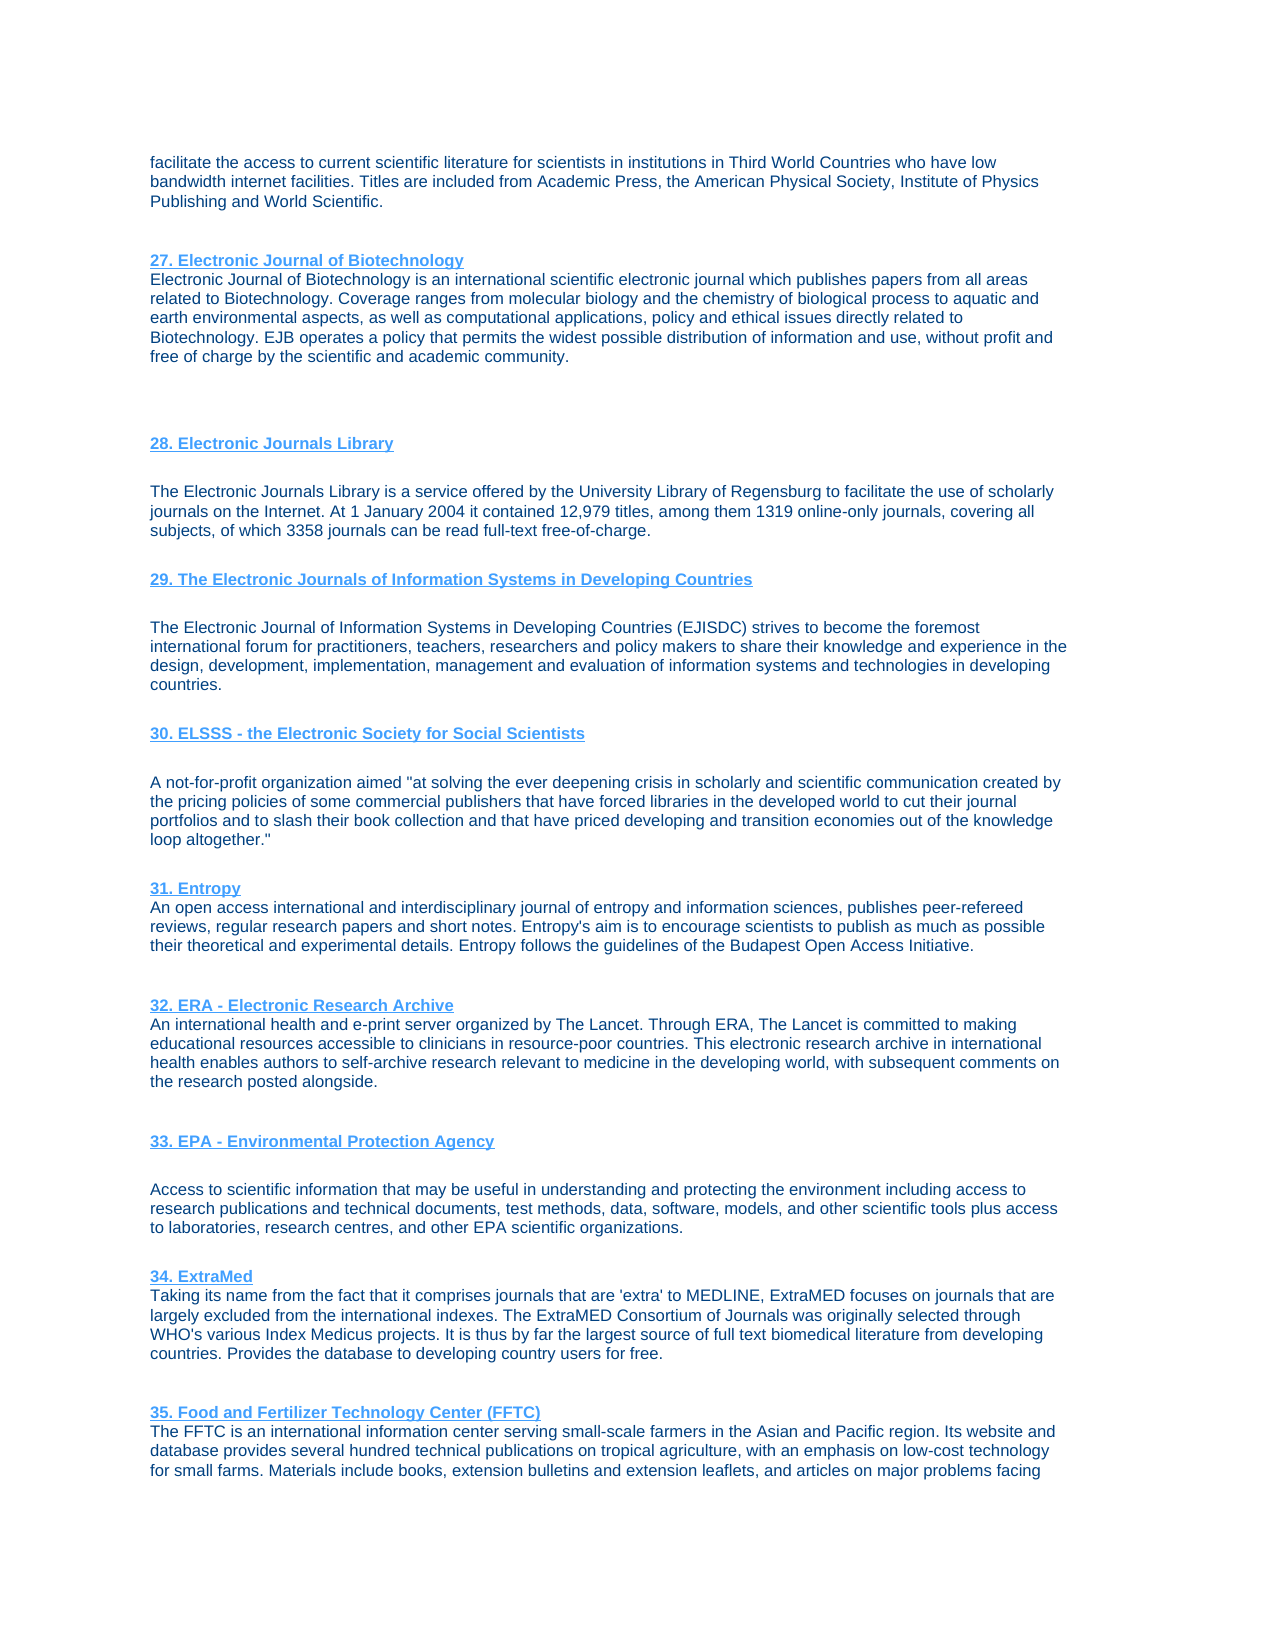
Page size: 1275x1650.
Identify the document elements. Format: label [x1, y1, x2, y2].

table_header [147, 150, 1073, 1483]
